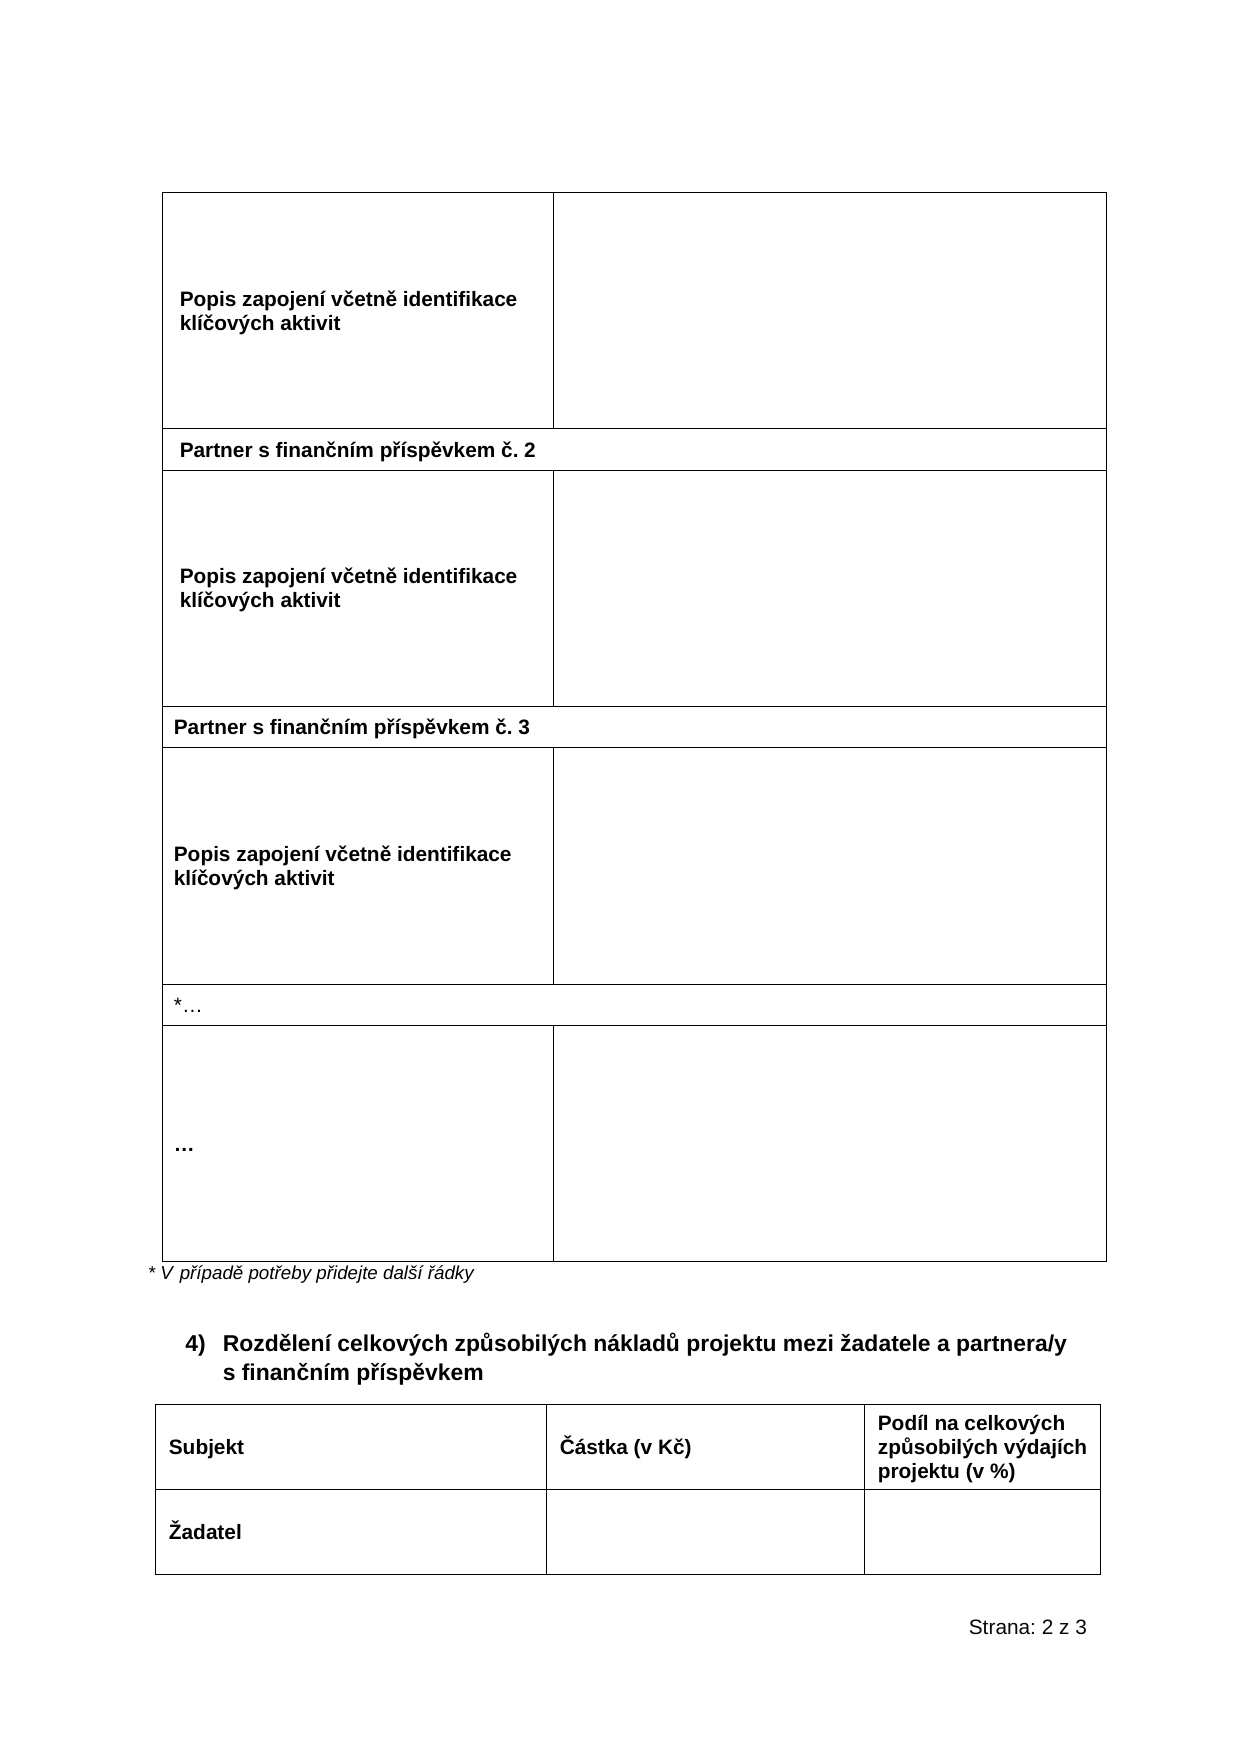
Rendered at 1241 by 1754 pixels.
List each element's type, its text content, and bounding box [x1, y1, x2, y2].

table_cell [163, 471, 553, 706]
table_cell [554, 748, 1106, 983]
table_cell Popis zapojení včetně identifikace klíčových aktivit [163, 748, 553, 983]
text * V případě potřeby přidejte další řádky [148, 1262, 1093, 1284]
table_cell [554, 471, 1106, 706]
table_cell Partner s finančním příspěvkem č. 3 [163, 707, 1106, 747]
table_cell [163, 193, 553, 428]
table_cell [547, 1490, 864, 1574]
table_cell [554, 1026, 1106, 1261]
list Rozdělení celkových způsobilých nákladů projektu mezi žadatele a partnera/y s finančním příspěvkem [185, 1330, 1093, 1385]
table_cell … [163, 1026, 553, 1261]
table_cell [554, 193, 1106, 428]
table_cell [865, 1490, 1100, 1574]
table_header Subjekt [156, 1405, 546, 1489]
table_cell Žadatel [156, 1490, 546, 1574]
table_header Podíl na celkových způsobilých výdajích projektu (v %) [865, 1405, 1100, 1489]
table_cell *… [163, 985, 1106, 1025]
table_cell Partner s finančním příspěvkem č. 2 [163, 429, 1106, 469]
table_header Částka (v Kč) [547, 1405, 864, 1489]
